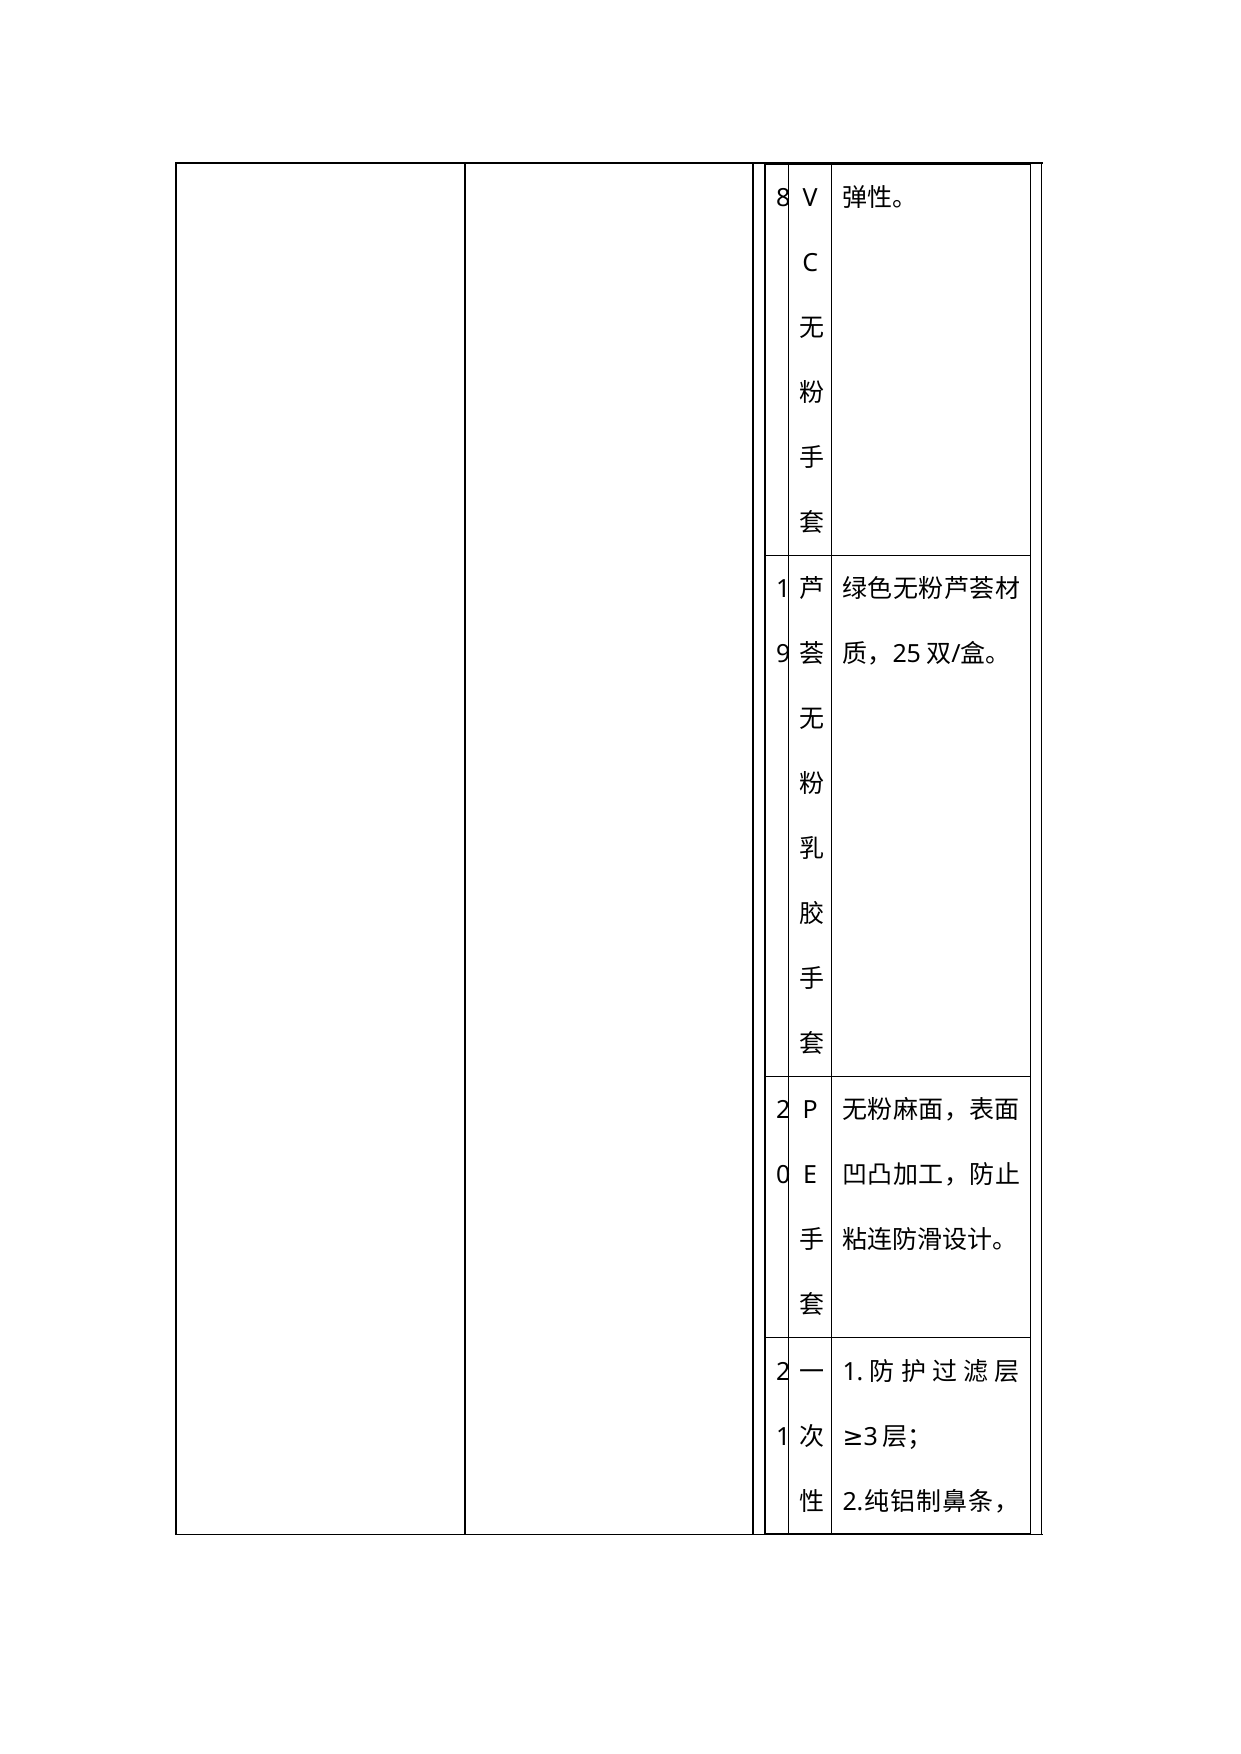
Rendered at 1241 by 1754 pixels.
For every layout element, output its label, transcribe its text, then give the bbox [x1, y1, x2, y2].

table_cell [832, 165, 1030, 555]
table_cell [177, 164, 464, 1534]
table_cell 1 [466, 164, 752, 1534]
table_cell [754, 164, 764, 1534]
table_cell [1031, 164, 1041, 1534]
